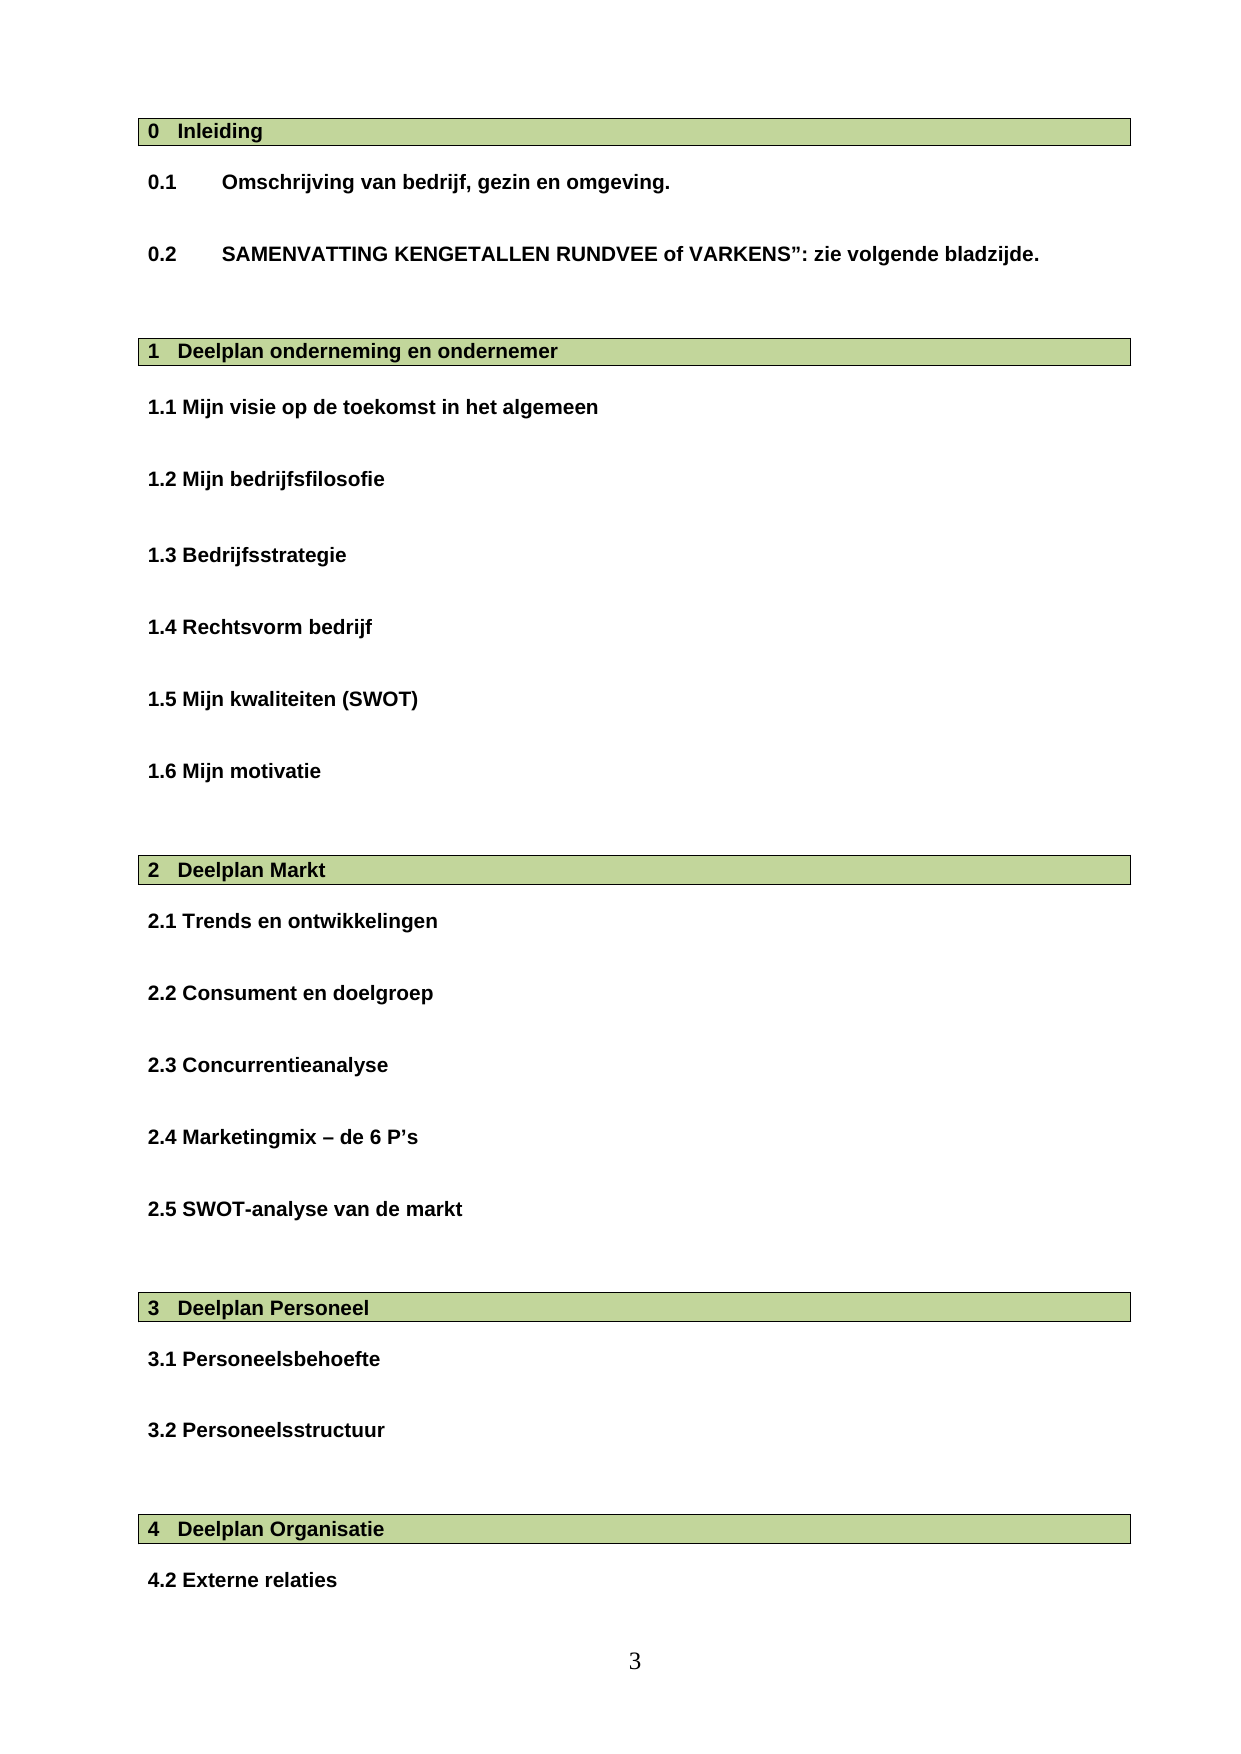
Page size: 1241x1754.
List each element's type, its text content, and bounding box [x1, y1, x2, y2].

subtitle 2.3 Concurrentieanalyse [148, 1053, 1122, 1077]
subtitle 3.2 Personeelsstructuur [148, 1418, 1122, 1442]
subtitle 4 Deelplan Organisatie [139, 1515, 1130, 1543]
subtitle 1.4 Rechtsvorm bedrijf [148, 615, 1122, 639]
subtitle 0.1 Omschrijving van bedrijf, gezin en omgeving. [148, 170, 1122, 194]
subtitle 4.2 Externe relaties [148, 1568, 1122, 1592]
subtitle 1 Deelplan onderneming en ondernemer [139, 339, 1130, 365]
subtitle 3 Deelplan Personeel [139, 1293, 1130, 1321]
subtitle 2.1 Trends en ontwikkelingen [148, 909, 1122, 933]
subtitle 1.3 Bedrijfsstrategie [148, 543, 1122, 567]
subtitle 1.6 Mijn motivatie [148, 759, 1122, 783]
subtitle 2.4 Marketingmix – de 6 P’s [148, 1124, 1122, 1148]
subtitle 1.5 Mijn kwaliteiten (SWOT) [148, 687, 1122, 711]
subtitle 2.5 SWOT-analyse van de markt [148, 1196, 1122, 1220]
subtitle 1.1 Mijn visie op de toekomst in het algemeen [148, 395, 1122, 419]
subtitle 2 Deelplan Markt [139, 856, 1130, 884]
subtitle 1.2 Mijn bedrijfsfilosofie [148, 467, 1122, 491]
subtitle 2.2 Consument en doelgroep [148, 981, 1122, 1005]
subtitle 0 Inleiding [139, 119, 1130, 145]
subtitle 3.1 Personeelsbehoefte [148, 1346, 1122, 1370]
subtitle 0.2 SAMENVATTING KENGETALLEN RUNDVEE of VARKENS”: zie volgende bladzijde. [148, 242, 1122, 266]
